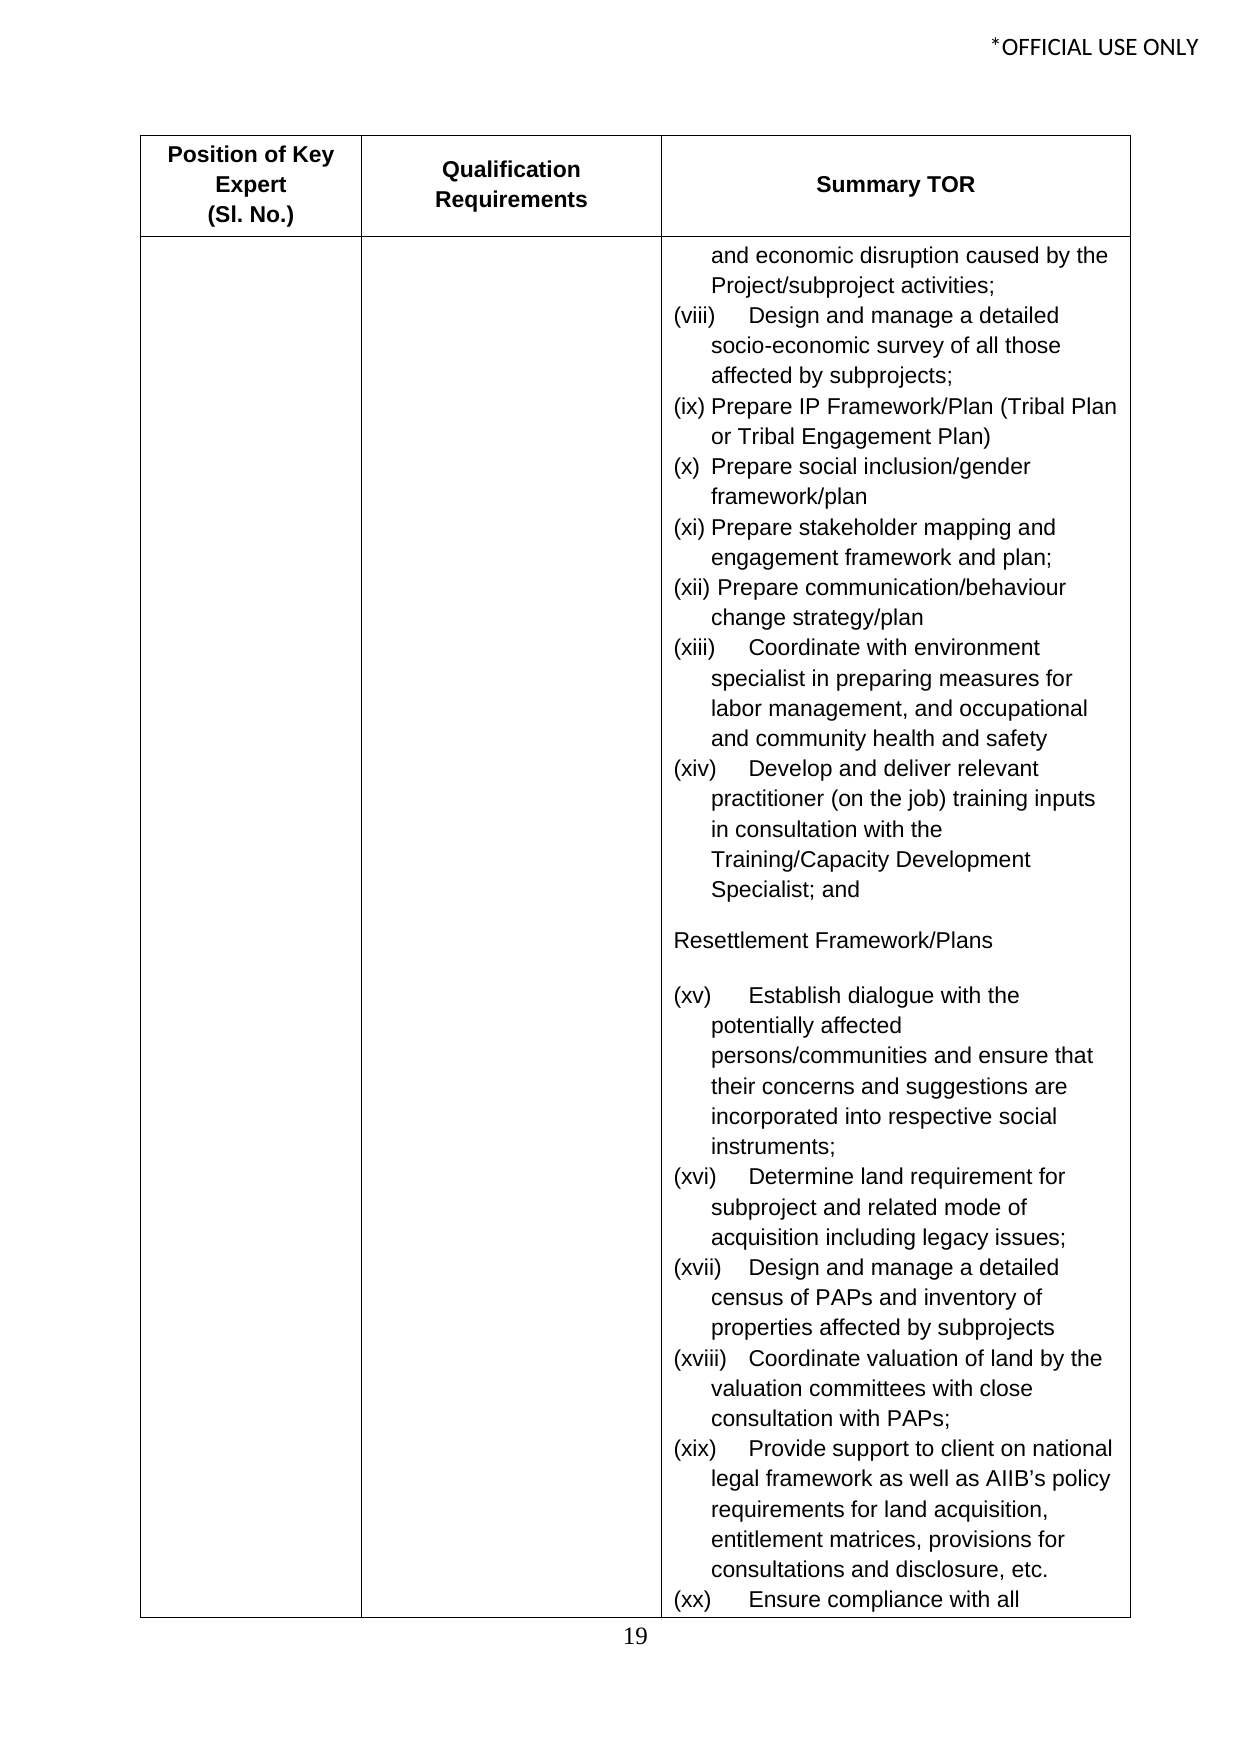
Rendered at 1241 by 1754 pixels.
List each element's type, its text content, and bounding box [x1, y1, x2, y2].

table_header Qualification Requirements [362, 136, 661, 236]
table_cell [362, 237, 661, 1617]
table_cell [662, 237, 1130, 1617]
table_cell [141, 237, 361, 1617]
table_header Position of Key Expert (Sl. No.) [141, 136, 361, 236]
table_header Summary TOR [662, 136, 1130, 236]
